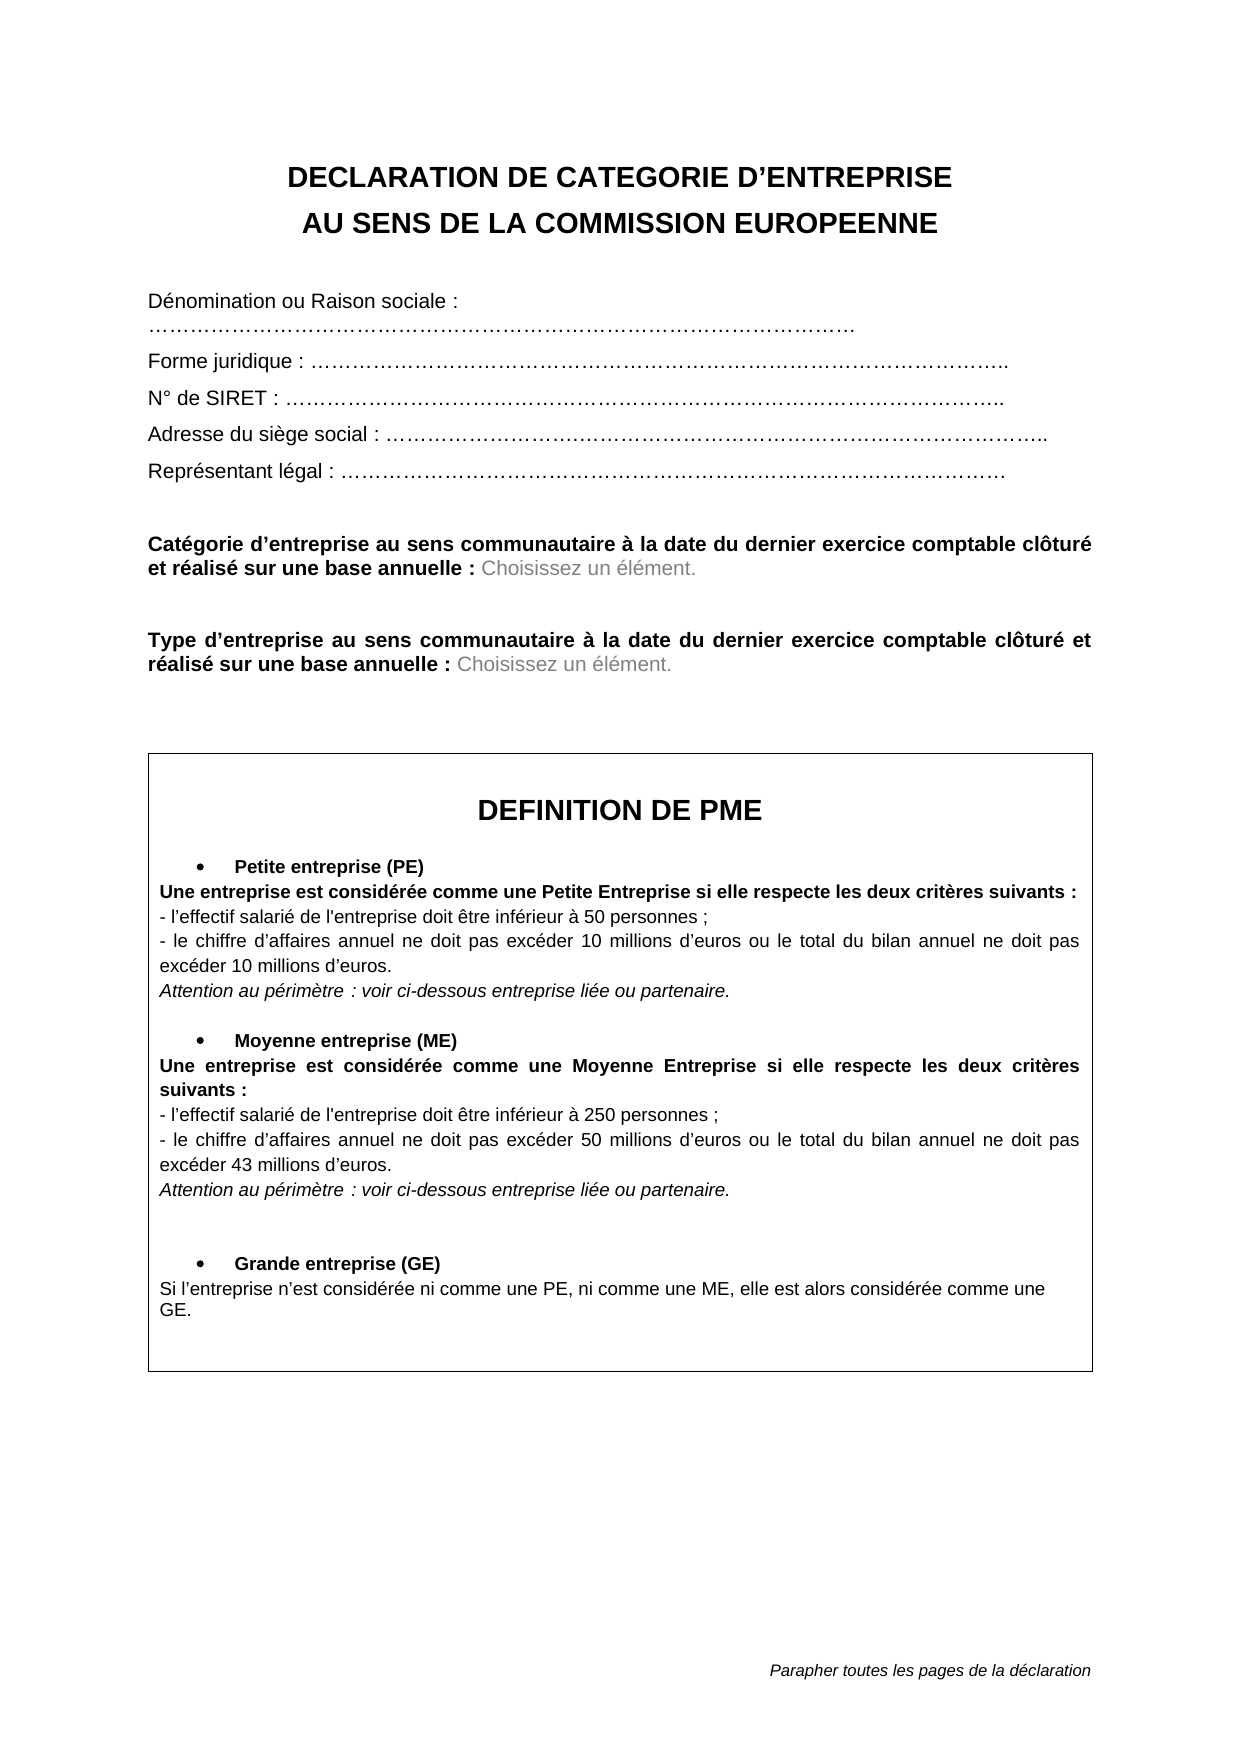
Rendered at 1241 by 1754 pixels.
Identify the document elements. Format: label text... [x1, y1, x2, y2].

text Type d’entreprise au sens communautaire à la date du dernier exercice comptable clôturé et réalisé sur une base annuelle : [148, 628, 1093, 676]
text DECLARATION DE CATEGORIE D’ENTREPRISE [148, 160, 1093, 194]
text Dénomination ou Raison sociale : [148, 289, 1093, 337]
text AU SENS DE LA COMMISSION EUROPEENNE [148, 206, 1093, 240]
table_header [149, 754, 1092, 1371]
text N° de SIRET : [148, 386, 1093, 409]
text Représentant légal : [148, 458, 1093, 482]
text Forme juridique : [148, 349, 1093, 373]
text Adresse du siège social : [148, 422, 1093, 446]
text Catégorie d’entreprise au sens communautaire à la date du dernier exercice comptable clôturé et réalisé sur une base annuelle : [148, 531, 1093, 579]
